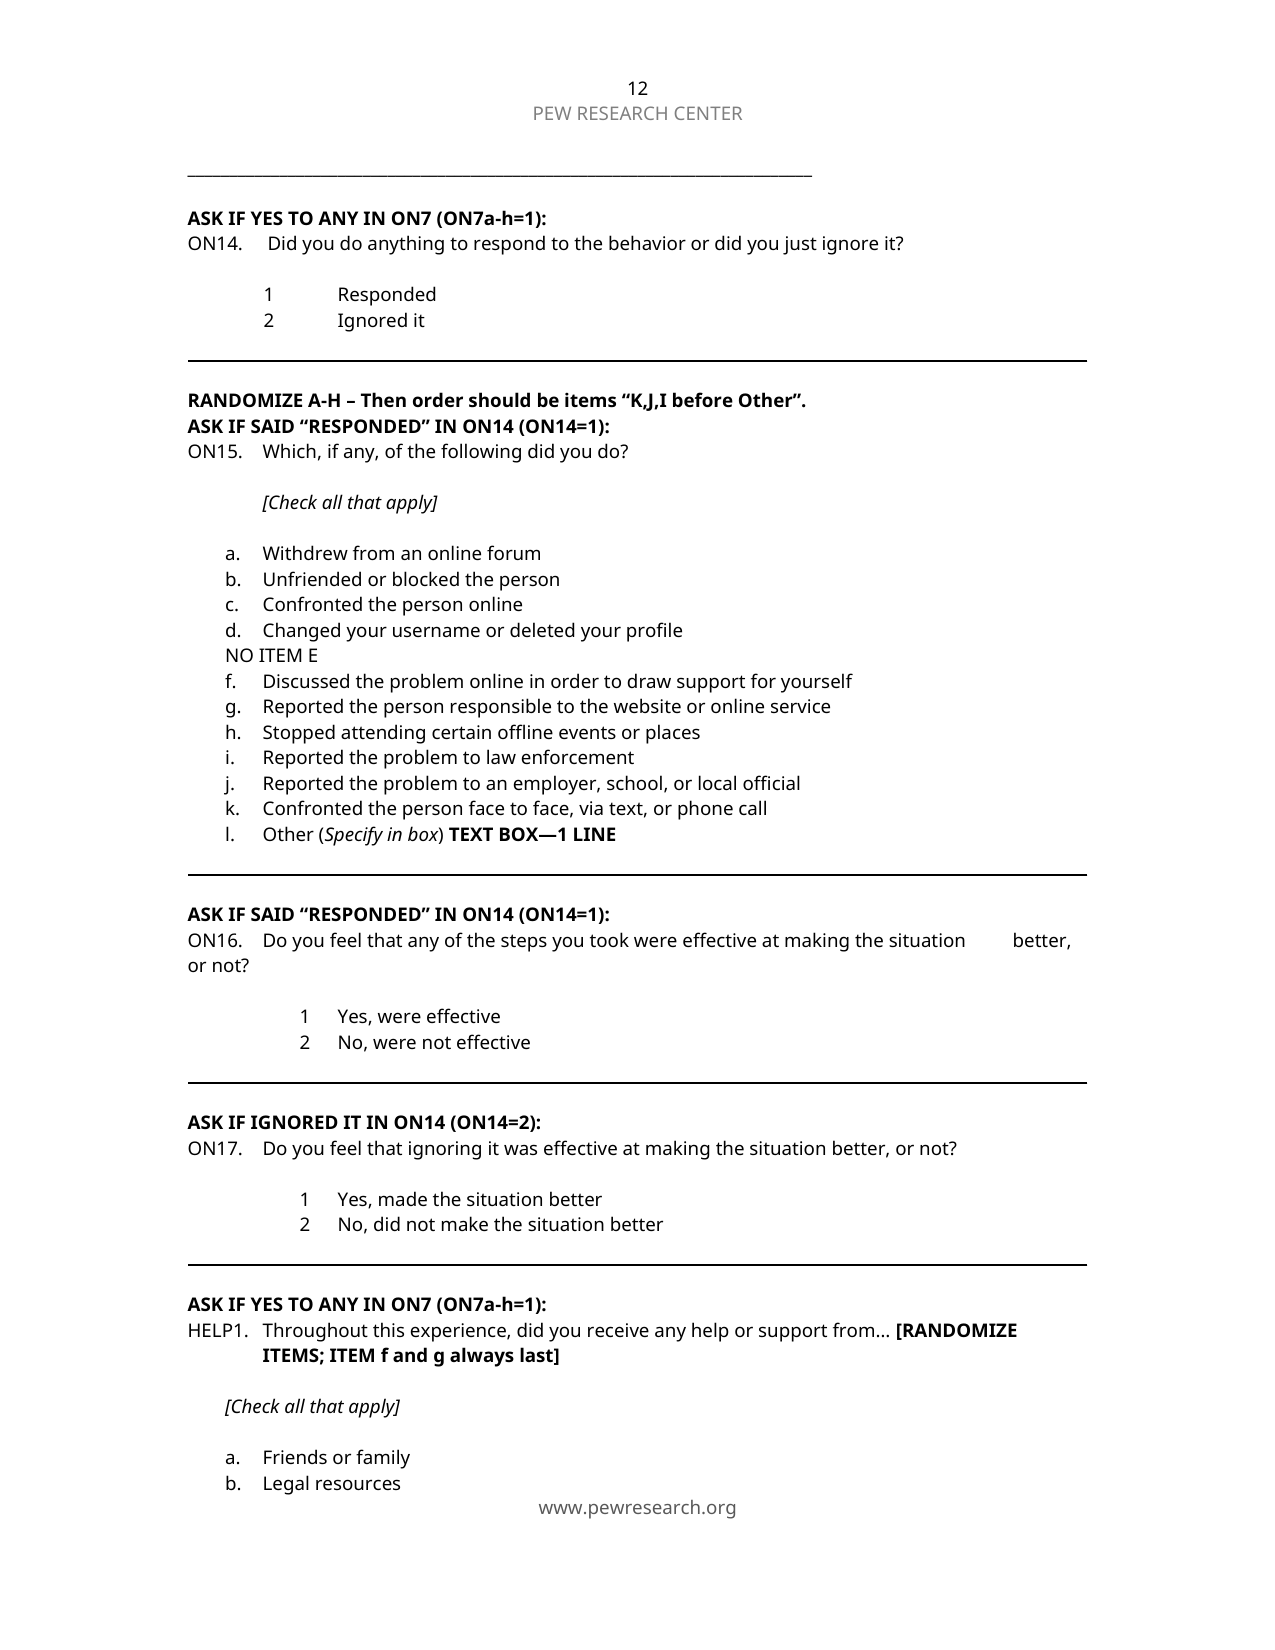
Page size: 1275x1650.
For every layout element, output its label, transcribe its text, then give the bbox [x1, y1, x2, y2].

text 1 Yes, made the situation better [299, 1186, 1087, 1211]
list Changed your username or deleted your profile [225, 617, 1087, 643]
text ON17. Do you feel that ignoring it was effective at making the situation better, or not? [187, 1135, 1087, 1160]
text ON15. Which, if any, of the following did you do? [187, 438, 1087, 464]
list Confronted the person online [225, 592, 1087, 617]
text ___________________________________________________________________________ [187, 154, 1087, 179]
list Withdrew from an online forum [225, 541, 1087, 566]
list Reported the problem to law enforcement [225, 745, 1087, 770]
text ASK IF IGNORED IT IN ON14 (ON14=2): [187, 1109, 1087, 1135]
text ASK IF SAID “RESPONDED” IN ON14 (ON14=1): [187, 901, 1087, 927]
list Friends or family [225, 1445, 1087, 1470]
text RANDOMIZE A-H – Then order should be items “K,J,I before Other”. [187, 387, 1087, 413]
text [Check all that apply] [187, 1394, 1087, 1419]
list Reported the person responsible to the website or online service [225, 694, 1087, 719]
list Other (Specify in box) TEXT BOX—1 LINE [225, 821, 1087, 847]
text ON14. Did you do anything to respond to the behavior or did you just ignore it? [187, 231, 1087, 256]
list Reported the problem to an employer, school, or local official [225, 770, 1087, 796]
list Discussed the problem online in order to draw support for yourself [225, 668, 1087, 694]
list Stopped attending certain offline events or places [225, 719, 1087, 745]
text NO ITEM E [225, 643, 1087, 668]
list Confronted the person face to face, via text, or phone call [225, 796, 1087, 821]
text 1 Yes, were effective [299, 1003, 1087, 1029]
text 2 No, did not make the situation better [299, 1211, 1087, 1237]
list Ignored it [263, 307, 1087, 333]
list Responded [263, 282, 1087, 307]
text ASK IF YES TO ANY IN ON7 (ON7a-h=1): HELP1. Throughout this experience, did you receive any help or support from… [RANDOMIZE ITEMS; ITEM f and g always last] [187, 1292, 1087, 1368]
text ASK IF YES TO ANY IN ON7 (ON7a-h=1): [187, 205, 1087, 231]
list Legal resources [225, 1470, 1087, 1496]
text [Check all that apply] [187, 489, 1087, 515]
text ON16. Do you feel that any of the steps you took were effective at making the situation better, or not? [187, 927, 1087, 978]
list Unfriended or blocked the person [225, 566, 1087, 592]
text ASK IF SAID “RESPONDED” IN ON14 (ON14=1): [187, 413, 1087, 438]
text 2 No, were not effective [299, 1029, 1087, 1054]
